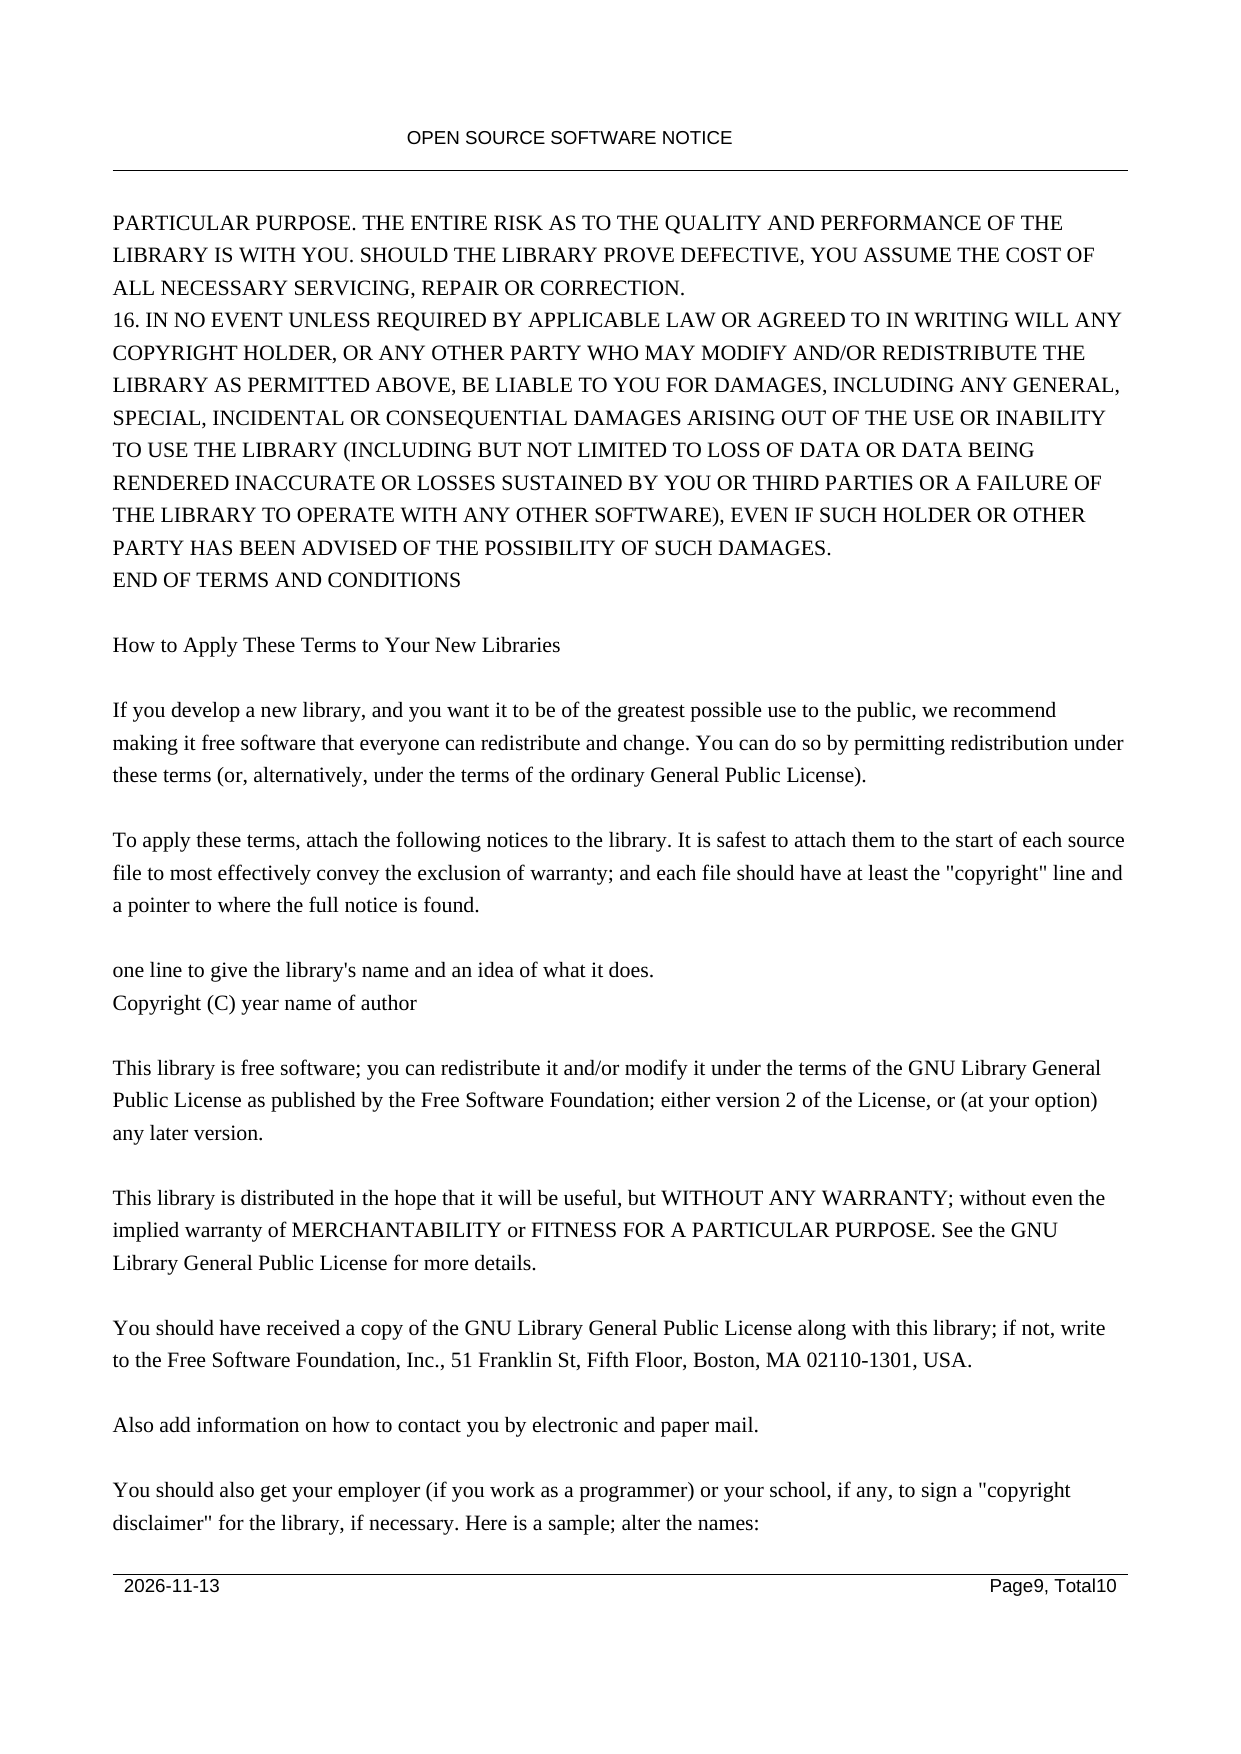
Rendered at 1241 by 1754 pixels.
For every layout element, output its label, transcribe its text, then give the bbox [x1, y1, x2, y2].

text You should also get your employer (if you work as a programmer) or your school, if any, to sign a "copyright disclaimer" for the library, if necessary. Here is a sample; alter the names: [112, 1474, 1128, 1539]
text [112, 206, 1128, 304]
text one line to give the library's name and an idea of what it does. [112, 954, 1128, 986]
text You should have received a copy of the GNU Library General Public License along with this library; if not, write to the Free Software Foundation, Inc., 51 Franklin St, Fifth Floor, Boston, MA 02110-1301, USA. [112, 1311, 1128, 1376]
text This library is distributed in the hope that it will be useful, but WITHOUT ANY WARRANTY; without even the implied warranty of MERCHANTABILITY or FITNESS FOR A PARTICULAR PURPOSE. See the GNU Library General Public License for more details. [112, 1181, 1128, 1279]
text Copyright (C) year name of author [112, 986, 1128, 1019]
text END OF TERMS AND CONDITIONS [112, 564, 1128, 596]
text This library is free software; you can redistribute it and/or modify it under the terms of the GNU Library General Public License as published by the Free Software Foundation; either version 2 of the License, or (at your option) any later version. [112, 1051, 1128, 1149]
text 16. IN NO EVENT UNLESS REQUIRED BY APPLICABLE LAW OR AGREED TO IN WRITING WILL ANY COPYRIGHT HOLDER, OR ANY OTHER PARTY WHO MAY MODIFY AND/OR REDISTRIBUTE THE LIBRARY AS PERMITTED ABOVE, BE LIABLE TO YOU FOR DAMAGES, INCLUDING ANY GENERAL, SPECIAL, INCIDENTAL OR CONSEQUENTIAL DAMAGES ARISING OUT OF THE USE OR INABILITY TO USE THE LIBRARY (INCLUDING BUT NOT LIMITED TO LOSS OF DATA OR DATA BEING RENDERED INACCURATE OR LOSSES SUSTAINED BY YOU OR THIRD PARTIES OR A FAILURE OF THE LIBRARY TO OPERATE WITH ANY OTHER SOFTWARE), EVEN IF SUCH HOLDER OR OTHER PARTY HAS BEEN ADVISED OF THE POSSIBILITY OF SUCH DAMAGES. [112, 304, 1128, 564]
text How to Apply These Terms to Your New Libraries [112, 629, 1128, 661]
text Also add information on how to contact you by electronic and paper mail. [112, 1409, 1128, 1441]
text To apply these terms, attach the following notices to the library. It is safest to attach them to the start of each source file to most effectively convey the exclusion of warranty; and each file should have at least the "copyright" line and a pointer to where the full notice is found. [112, 824, 1128, 921]
text If you develop a new library, and you want it to be of the greatest possible use to the public, we recommend making it free software that everyone can redistribute and change. You can do so by permitting redistribution under these terms (or, alternatively, under the terms of the ordinary General Public License). [112, 694, 1128, 791]
